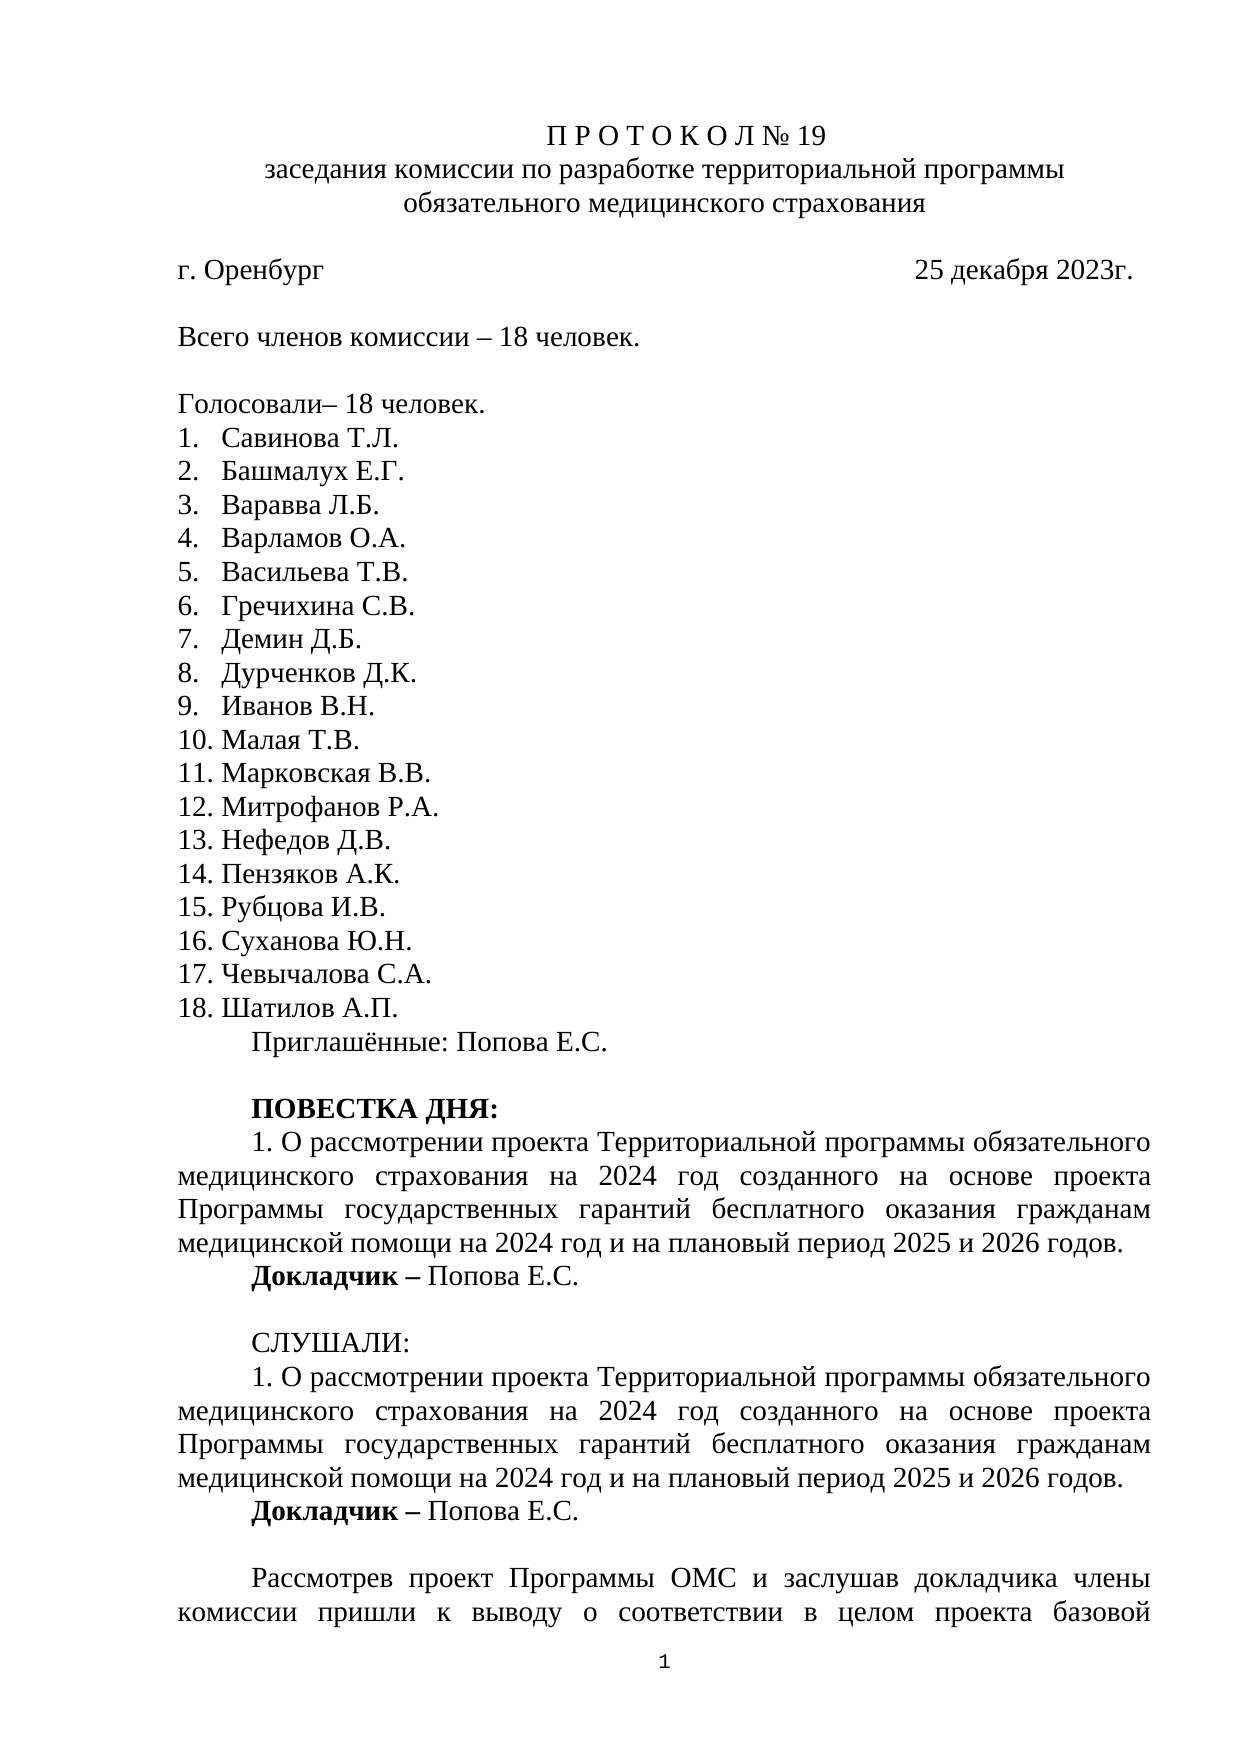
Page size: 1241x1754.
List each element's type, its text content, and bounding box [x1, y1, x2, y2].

text обязательного медицинского страхования [177, 185, 1152, 219]
text 4. Варламов О.А. [177, 521, 1152, 554]
text ПОВЕСТКА ДНЯ: [177, 1091, 1152, 1124]
text 1. О рассмотрении проекта Территориальной программы обязательного медицинского страхования на 2024 год созданного на основе проекта Программы государственных гарантий бесплатного оказания гражданам медицинской помощи на 2024 год и на плановый период 2025 и 2026 годов. [177, 1359, 1152, 1493]
text 7. Демин Д.Б. [177, 621, 1152, 655]
text 12. Митрофанов Р.А. [177, 789, 1152, 822]
text 13. Нефедов Д.В. [177, 822, 1152, 856]
text Всего членов комиссии – 18 человек. [177, 319, 1152, 353]
text СЛУШАЛИ: [177, 1326, 1152, 1359]
text 11. Марковская В.В. [177, 755, 1152, 789]
text 18. Шатилов А.П. [177, 990, 1152, 1024]
text 16. Суханова Ю.Н. [177, 923, 1152, 957]
text 2. Башмалух Е.Г. [177, 453, 1152, 487]
text Докладчик – Попова Е.С. [177, 1258, 1152, 1292]
text 5. Васильева Т.В. [177, 554, 1152, 588]
text 17. Чевычалова С.А. [177, 957, 1152, 990]
text 6. Гречихина С.В. [177, 588, 1152, 621]
text Приглашённые: Попова Е.С. [177, 1024, 1152, 1057]
text Голосовали– 18 человек. [177, 386, 1152, 420]
text 15. Рубцова И.В. [177, 889, 1152, 923]
text 14. Пензяков А.К. [177, 856, 1152, 889]
text Докладчик – Попова Е.С. [177, 1493, 1152, 1527]
text 8. Дурченков Д.К. [177, 655, 1152, 688]
text заседания комиссии по разработке территориальной программы [177, 152, 1152, 185]
text 1. Савинова Т.Л. [177, 420, 1152, 453]
text П Р О Т О К О Л № 19 [177, 118, 1152, 152]
text 1. О рассмотрении проекта Территориальной программы обязательного медицинского страхования на 2024 год созданного на основе проекта Программы государственных гарантий бесплатного оказания гражданам медицинской помощи на 2024 год и на плановый период 2025 и 2026 годов. [177, 1124, 1152, 1258]
text 9. Иванов В.Н. [177, 688, 1152, 722]
text г. Оренбург 25 декабря 2023г. [177, 252, 1152, 286]
text 3. Варавва Л.Б. [177, 487, 1152, 521]
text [177, 1560, 1152, 1627]
text 10. Малая Т.В. [177, 722, 1152, 755]
